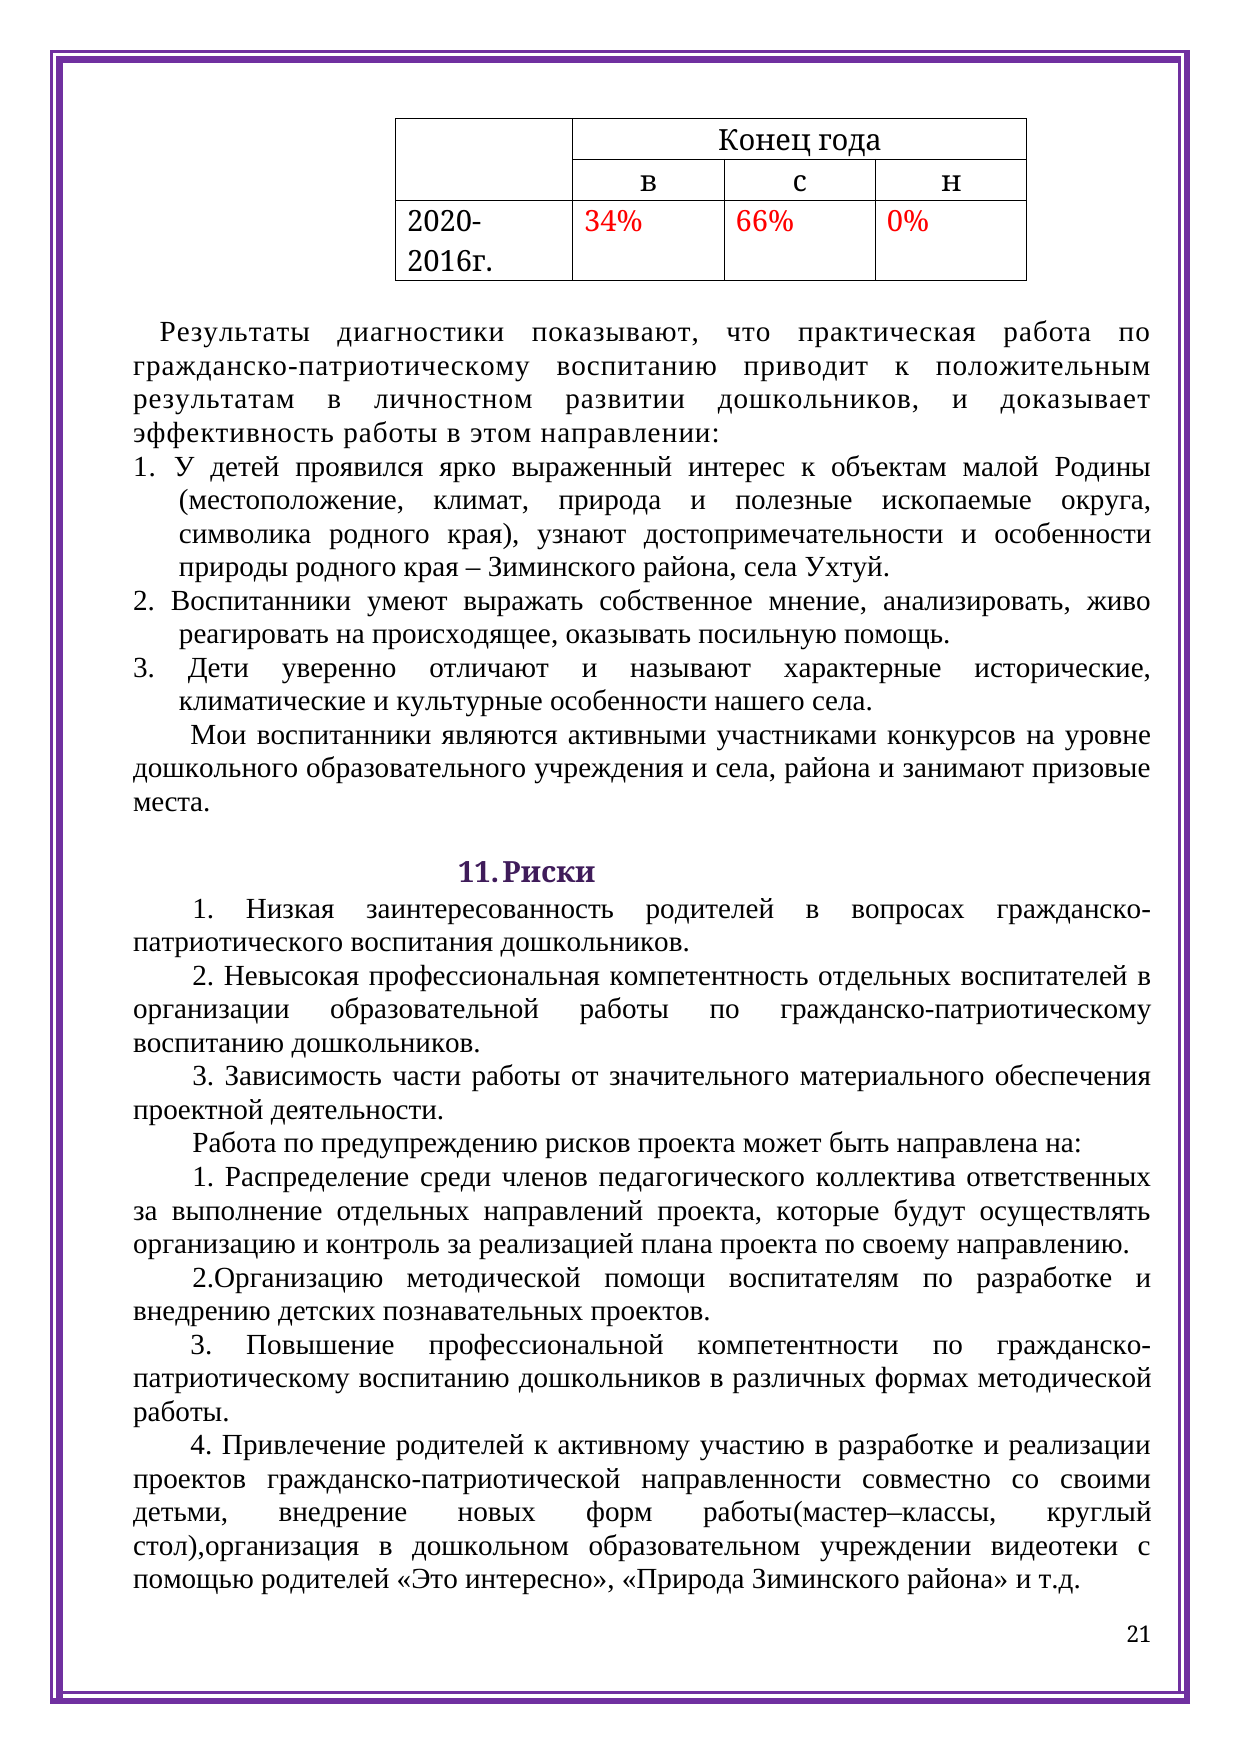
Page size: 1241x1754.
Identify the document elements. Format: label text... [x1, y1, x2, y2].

table_cell н [876, 160, 1026, 199]
text Мои воспитанники являются активными участниками конкурсов на уровне дошкольного образовательного учреждения и села, района и занимают призовые места. [133, 717, 1152, 818]
list Риски [458, 851, 1152, 891]
text 2. Невысокая профессиональная компетентность отдельных воспитателей в организации образовательной работы по гражданско-патриотическому воспитанию дошкольников. [133, 958, 1152, 1058]
table_header [396, 119, 572, 199]
text 4. Привлечение родителей к активному участию в разработке и реализации проектов гражданско-патриотической направленности совместно со своими детьми, внедрение новых форм работы(мастер–классы, круглый стол),организация в дошкольном образовательном учреждении видеотеки с помощью родителей «Это интересно», «Природа Зиминского района» и т.д. [133, 1427, 1152, 1595]
table_cell 2020-2016г. [396, 201, 572, 280]
table_cell 0% [876, 201, 1026, 280]
text 3. Зависимость части работы от значительного материального обеспечения проектной деятельности. [133, 1058, 1152, 1126]
text 3. Повышение профессиональной компетентности по гражданско-патриотическому воспитанию дошкольников в различных формах методической работы. [133, 1327, 1152, 1427]
text 1. Низкая заинтересованность родителей в вопросах гражданско-патриотического воспитания дошкольников. [133, 891, 1152, 958]
table_header Конец года [573, 119, 1026, 159]
text 2.Организацию методической помощи воспитателям по разработке и внедрению детских познавательных проектов. [133, 1260, 1152, 1327]
text Работа по предупреждению рисков проекта может быть направлена на: [133, 1126, 1152, 1159]
table_cell в [573, 160, 724, 199]
text 3. Дети уверенно отличают и называют характерные исторические, климатические и культурные особенности нашего села. [133, 650, 1152, 717]
table_cell с [725, 160, 875, 199]
text Результаты диагностики показывают, что практическая работа по гражданско-патриотическому воспитанию приводит к положительным результатам в личностном развитии дошкольников, и доказывает эффективность работы в этом направлении: [133, 314, 1152, 449]
text 2. Воспитанники умеют выражать собственное мнение, анализировать, живо реагировать на происходящее, оказывать посильную помощь. [133, 583, 1152, 650]
text 1. У детей проявился ярко выраженный интерес к объектам малой Родины (местоположение, климат, природа и полезные ископаемые округа, символика родного края), узнают достопримечательности и особенности природы родного края – Зиминского района, села Ухтуй. [133, 449, 1152, 583]
table_cell 66% [725, 201, 875, 280]
table_cell 34% [573, 201, 724, 280]
text 1. Распределение среди членов педагогического коллектива ответственных за выполнение отдельных направлений проекта, которые будут осуществлять организацию и контроль за реализацией плана проекта по своему направлению. [133, 1159, 1152, 1260]
